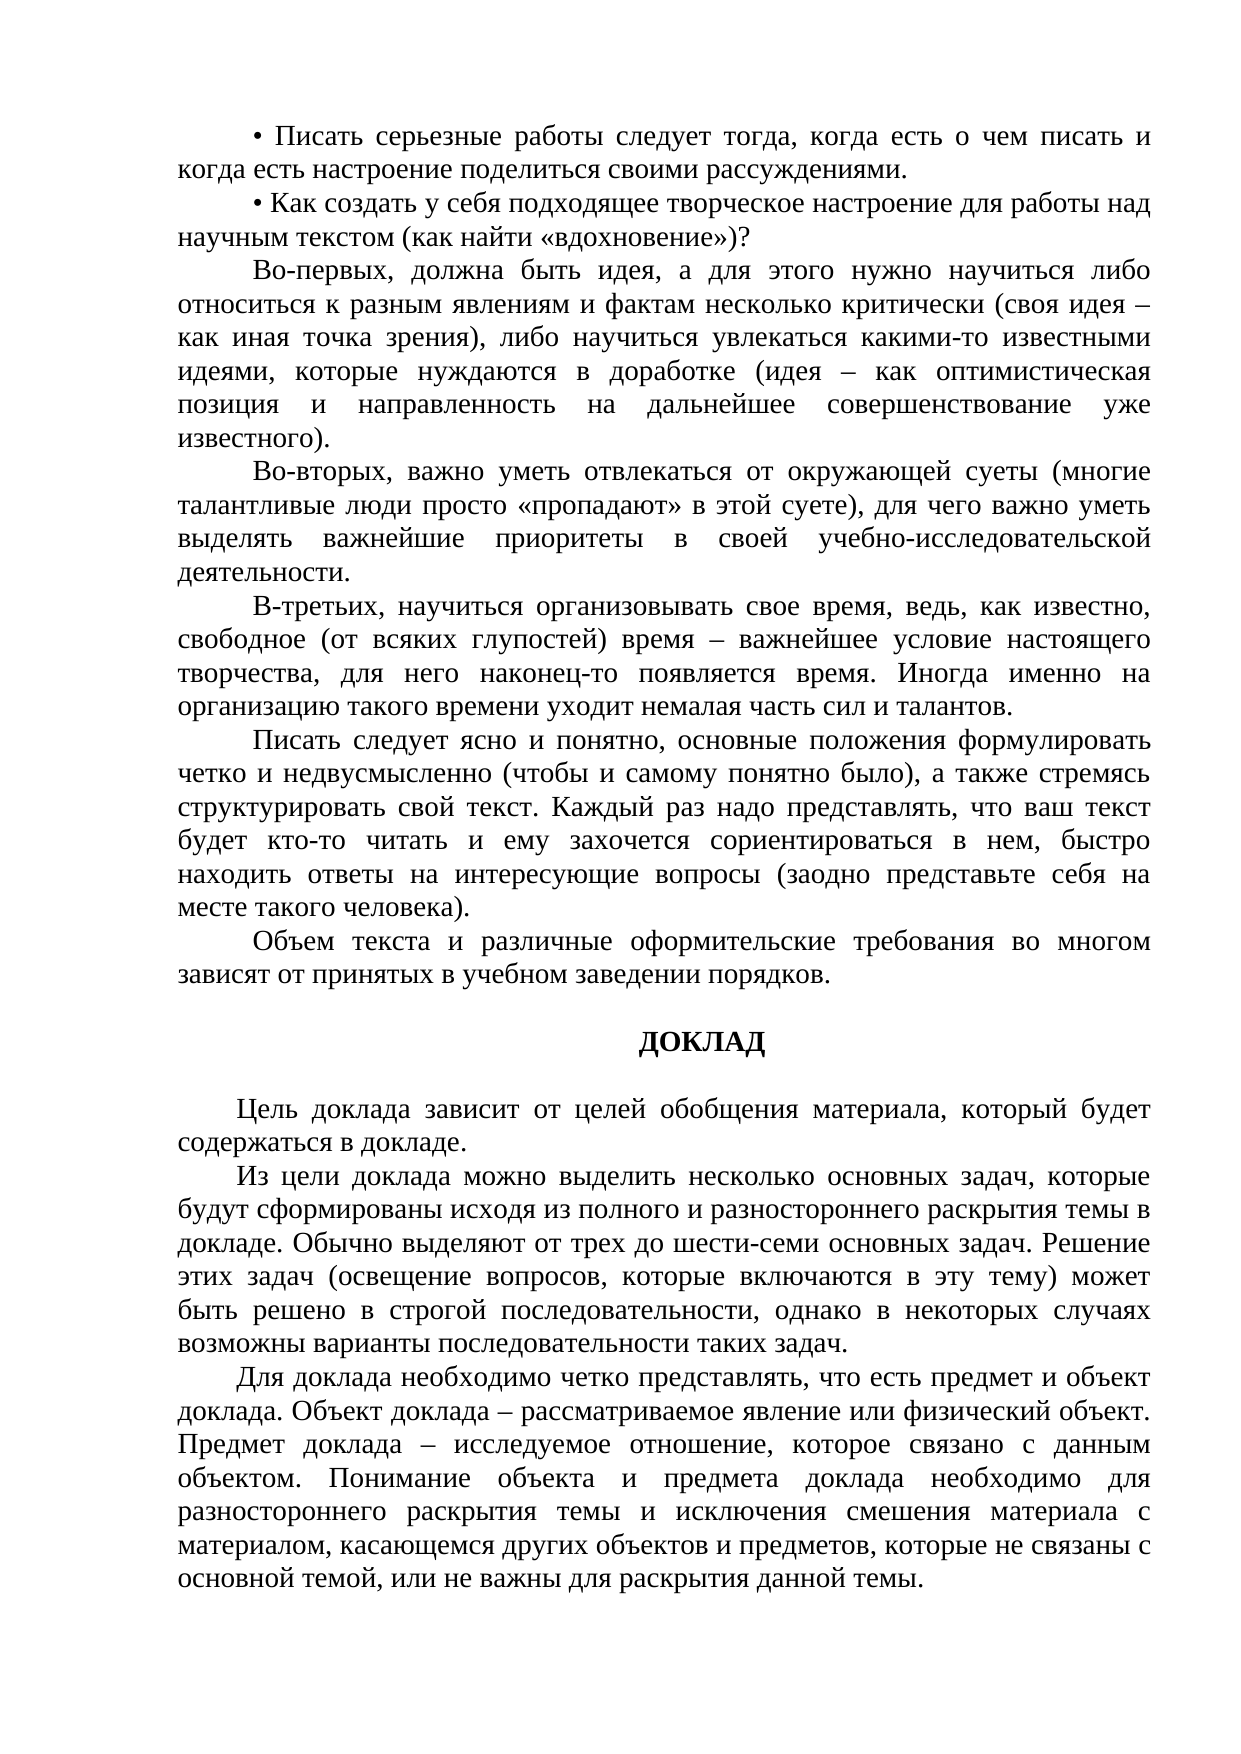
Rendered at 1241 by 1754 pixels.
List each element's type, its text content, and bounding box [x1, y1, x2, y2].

text • Писать серьезные работы следует тогда, когда есть о чем писать и когда есть настроение поделиться своими рассуждениями. [177, 118, 1152, 185]
text Для доклада необходимо четко представлять, что есть предмет и объект доклада. Объект доклада – рассматриваемое явление или физический объект. Предмет доклада – исследуемое отношение, которое связано с данным объектом. Понимание объекта и предмета доклада необходимо для разностороннего раскрытия темы и исключения смешения материала с материалом, касающемся других объектов и предметов, которые не связаны с основной темой, или не важны для раскрытия данной темы. [177, 1359, 1152, 1594]
text В-третьих, научиться организовывать свое время, ведь, как известно, свободное (от всяких глупостей) время – важнейшее условие настоящего творчества, для него наконец-то появляется время. Иногда именно на организацию такого времени уходит немалая часть сил и талантов. [177, 588, 1152, 722]
text Цель доклада зависит от целей обобщения материала, который будет содержаться в докладе. [177, 1091, 1152, 1158]
text Во-первых, должна быть идея, а для этого нужно научиться либо относиться к разным явлениям и фактам несколько критически (своя идея – как иная точка зрения), либо научиться увлекаться какими-то известными идеями, которые нуждаются в доработке (идея – как оптимистическая позиция и направленность на дальнейшее совершенствование уже известного). [177, 252, 1152, 453]
text Во-вторых, важно уметь отвлекаться от окружающей суеты (многие талантливые люди просто «пропадают» в этой суете), для чего важно уметь выделять важнейшие приоритеты в своей учебно-исследовательской деятельности. [177, 453, 1152, 588]
text Объем текста и различные оформительские требования во многом зависят от принятых в учебном заведении порядков. [177, 923, 1152, 990]
text • Как создать у себя подходящее творческое настроение для работы над научным текстом (как найти «вдохновение»)? [177, 185, 1152, 252]
text Писать следует ясно и понятно, основные положения формулировать четко и недвусмысленно (чтобы и самому понятно было), а также стремясь структурировать свой текст. Каждый раз надо представлять, что ваш текст будет кто-то читать и ему захочется сориентироваться в нем, быстро находить ответы на интересующие вопросы (заодно представьте себя на месте такого человека). [177, 722, 1152, 923]
text ДОКЛАД [177, 1024, 1152, 1057]
text Из цели доклада можно выделить несколько основных задач, которые будут сформированы исходя из полного и разностороннего раскрытия темы в докладе. Обычно выделяют от трех до шести-семи основных задач. Решение этих задач (освещение вопросов, которые включаются в эту тему) может быть решено в строгой последовательности, однако в некоторых случаях возможны варианты последовательности таких задач. [177, 1158, 1152, 1359]
